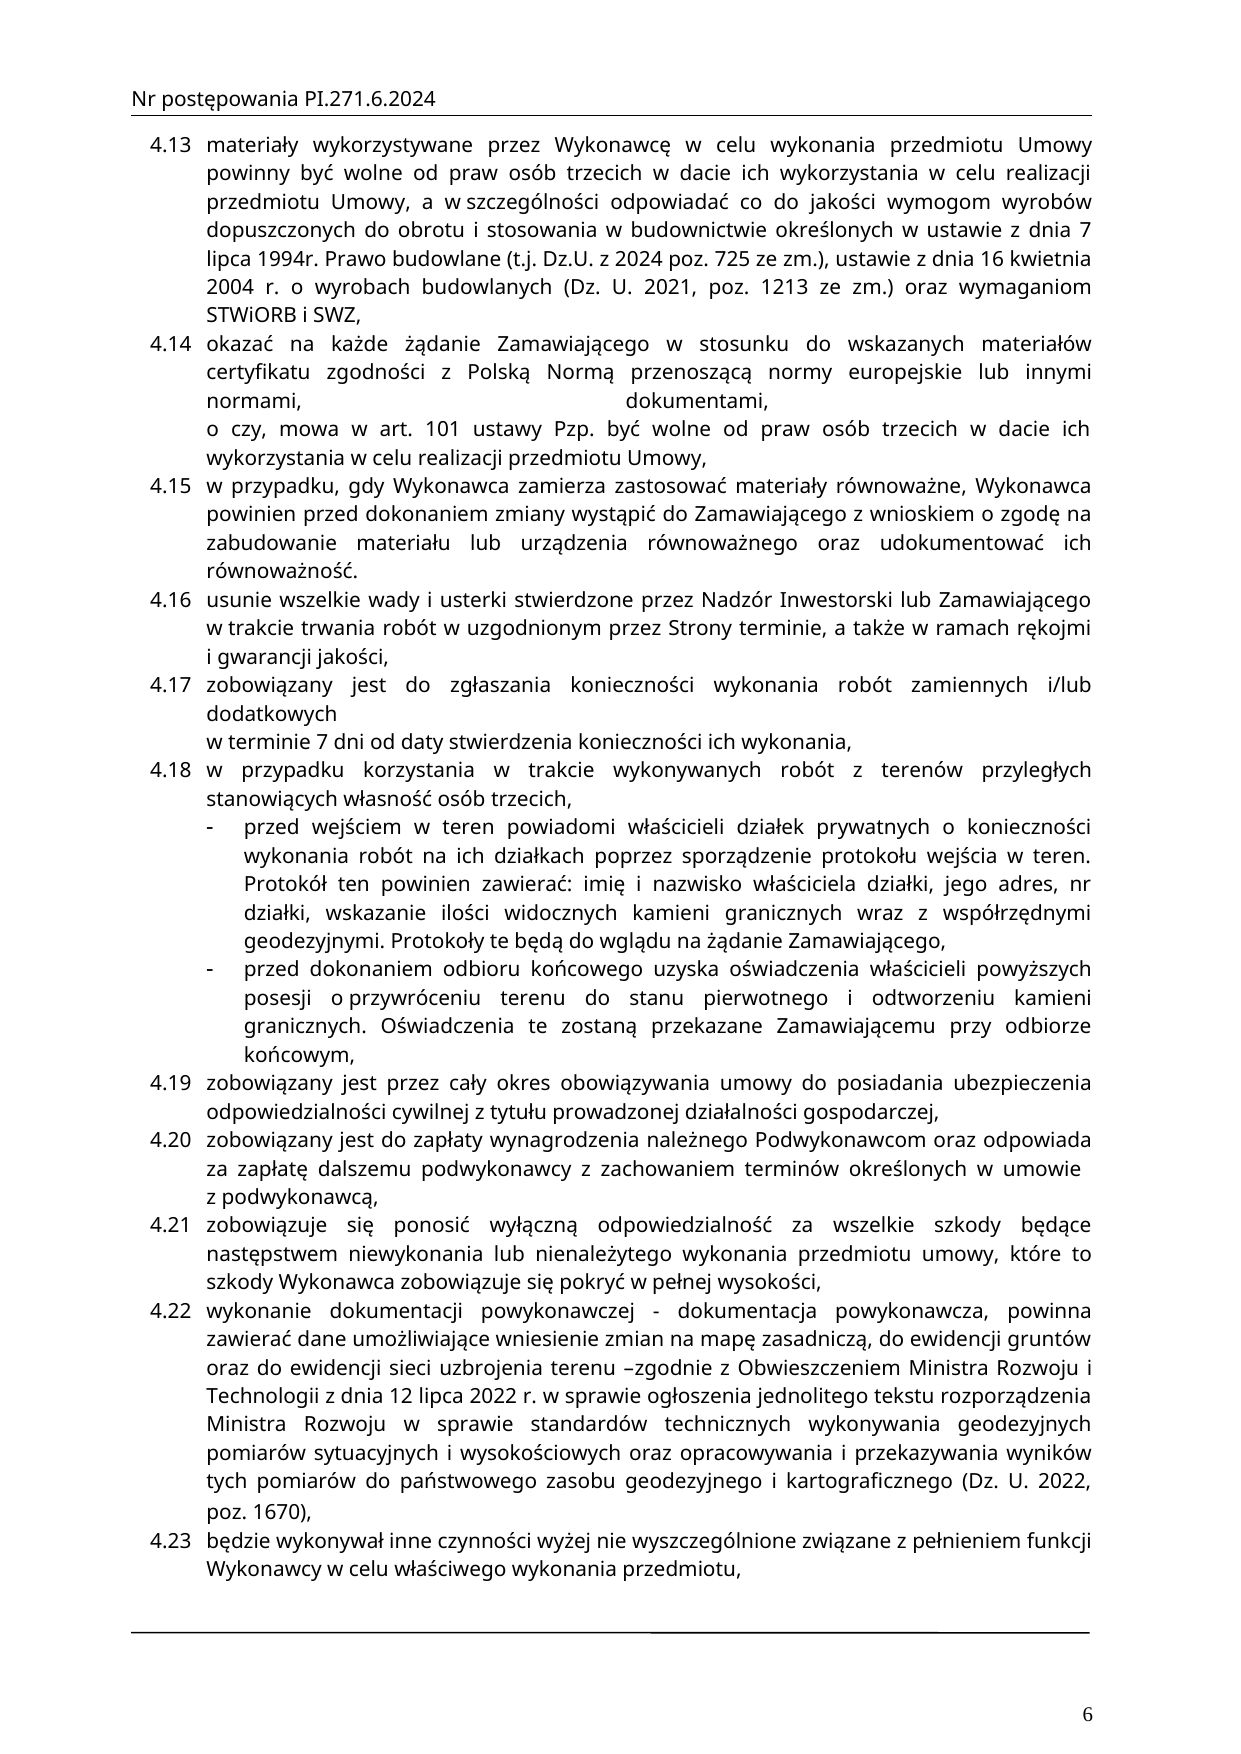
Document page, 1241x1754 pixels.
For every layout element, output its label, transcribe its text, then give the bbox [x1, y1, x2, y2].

list materiały wykorzystywane przez Wykonawcę w celu wykonania przedmiotu Umowy powinny być wolne od praw osób trzecich w dacie ich wykorzystania w celu realizacji przedmiotu Umowy, a w szczególności odpowiadać co do jakości wymogom wyrobów dopuszczonych do obrotu i stosowania w budownictwie określonych w ustawie z dnia 7 lipca 1994r. Prawo budowlane (t.j. Dz.U. z 2024 poz. 725 ze zm.), ustawie z dnia 16 kwietnia 2004 r. o wyrobach budowlanych (Dz. U. 2021, poz. 1213 ze zm.) oraz wymaganiom STWiORB i SWZ, [150, 130, 1092, 329]
list zobowiązany jest do zgłaszania konieczności wykonania robót zamiennych i/lub dodatkowych w terminie 7 dni od daty stwierdzenia konieczności ich wykonania, [150, 670, 1092, 756]
list usunie wszelkie wady i usterki stwierdzone przez Nadzór Inwestorski lub Zamawiającego w trakcie trwania robót w uzgodnionym przez Strony terminie, a także w ramach rękojmi i gwarancji jakości, [150, 585, 1092, 670]
list zobowiązany jest przez cały okres obowiązywania umowy do posiadania ubezpieczenia odpowiedzialności cywilnej z tytułu prowadzonej działalności gospodarczej, [150, 1068, 1092, 1125]
list w przypadku korzystania w trakcie wykonywanych robót z terenów przyległych stanowiących własność osób trzecich, [150, 756, 1092, 812]
list przed wejściem w teren powiadomi właścicieli działek prywatnych o konieczności wykonania robót na ich działkach poprzez sporządzenie protokołu wejścia w teren. Protokół ten powinien zawierać: imię i nazwisko właściciela działki, jego adres, nr działki, wskazanie ilości widocznych kamieni granicznych wraz z współrzędnymi geodezyjnymi. Protokoły te będą do wglądu na żądanie Zamawiającego, [206, 812, 1092, 954]
list okazać na każde żądanie Zamawiającego w stosunku do wskazanych materiałów certyfikatu zgodności z Polską Normą przenoszącą normy europejskie lub innymi normami, dokumentami, o czy, mowa w art. 101 ustawy Pzp. być wolne od praw osób trzecich w dacie ich wykorzystania w celu realizacji przedmiotu Umowy, [150, 329, 1092, 471]
list w przypadku, gdy Wykonawca zamierza zastosować materiały równoważne, Wykonawca powinien przed dokonaniem zmiany wystąpić do Zamawiającego z wnioskiem o zgodę na zabudowanie materiału lub urządzenia równoważnego oraz udokumentować ich równoważność. [150, 471, 1092, 585]
list zobowiązany jest do zapłaty wynagrodzenia należnego Podwykonawcom oraz odpowiada za zapłatę dalszemu podwykonawcy z zachowaniem terminów określonych w umowie z podwykonawcą, [150, 1125, 1092, 1211]
list wykonanie dokumentacji powykonawczej - dokumentacja powykonawcza, powinna zawierać dane umożliwiające wniesienie zmian na mapę zasadniczą, do ewidencji gruntów oraz do ewidencji sieci uzbrojenia terenu –zgodnie z Obwieszczeniem Ministra Rozwoju i Technologii z dnia 12 lipca 2022 r. w sprawie ogłoszenia jednolitego tekstu rozporządzenia Ministra Rozwoju w sprawie standardów technicznych wykonywania geodezyjnych pomiarów sytuacyjnych i wysokościowych oraz opracowywania i przekazywania wyników tych pomiarów do państwowego zasobu geodezyjnego i kartograficznego (Dz. U. 2022, poz. 1670), [150, 1296, 1092, 1526]
list przed dokonaniem odbioru końcowego uzyska oświadczenia właścicieli powyższych posesji o przywróceniu terenu do stanu pierwotnego i odtworzeniu kamieni granicznych. Oświadczenia te zostaną przekazane Zamawiającemu przy odbiorze końcowym, [206, 954, 1092, 1068]
list zobowiązuje się ponosić wyłączną odpowiedzialność za wszelkie szkody będące następstwem niewykonania lub nienależytego wykonania przedmiotu umowy, które to szkody Wykonawca zobowiązuje się pokryć w pełnej wysokości, [150, 1211, 1092, 1296]
list będzie wykonywał inne czynności wyżej nie wyszczególnione związane z pełnieniem funkcji Wykonawcy w celu właściwego wykonania przedmiotu, [150, 1526, 1092, 1583]
